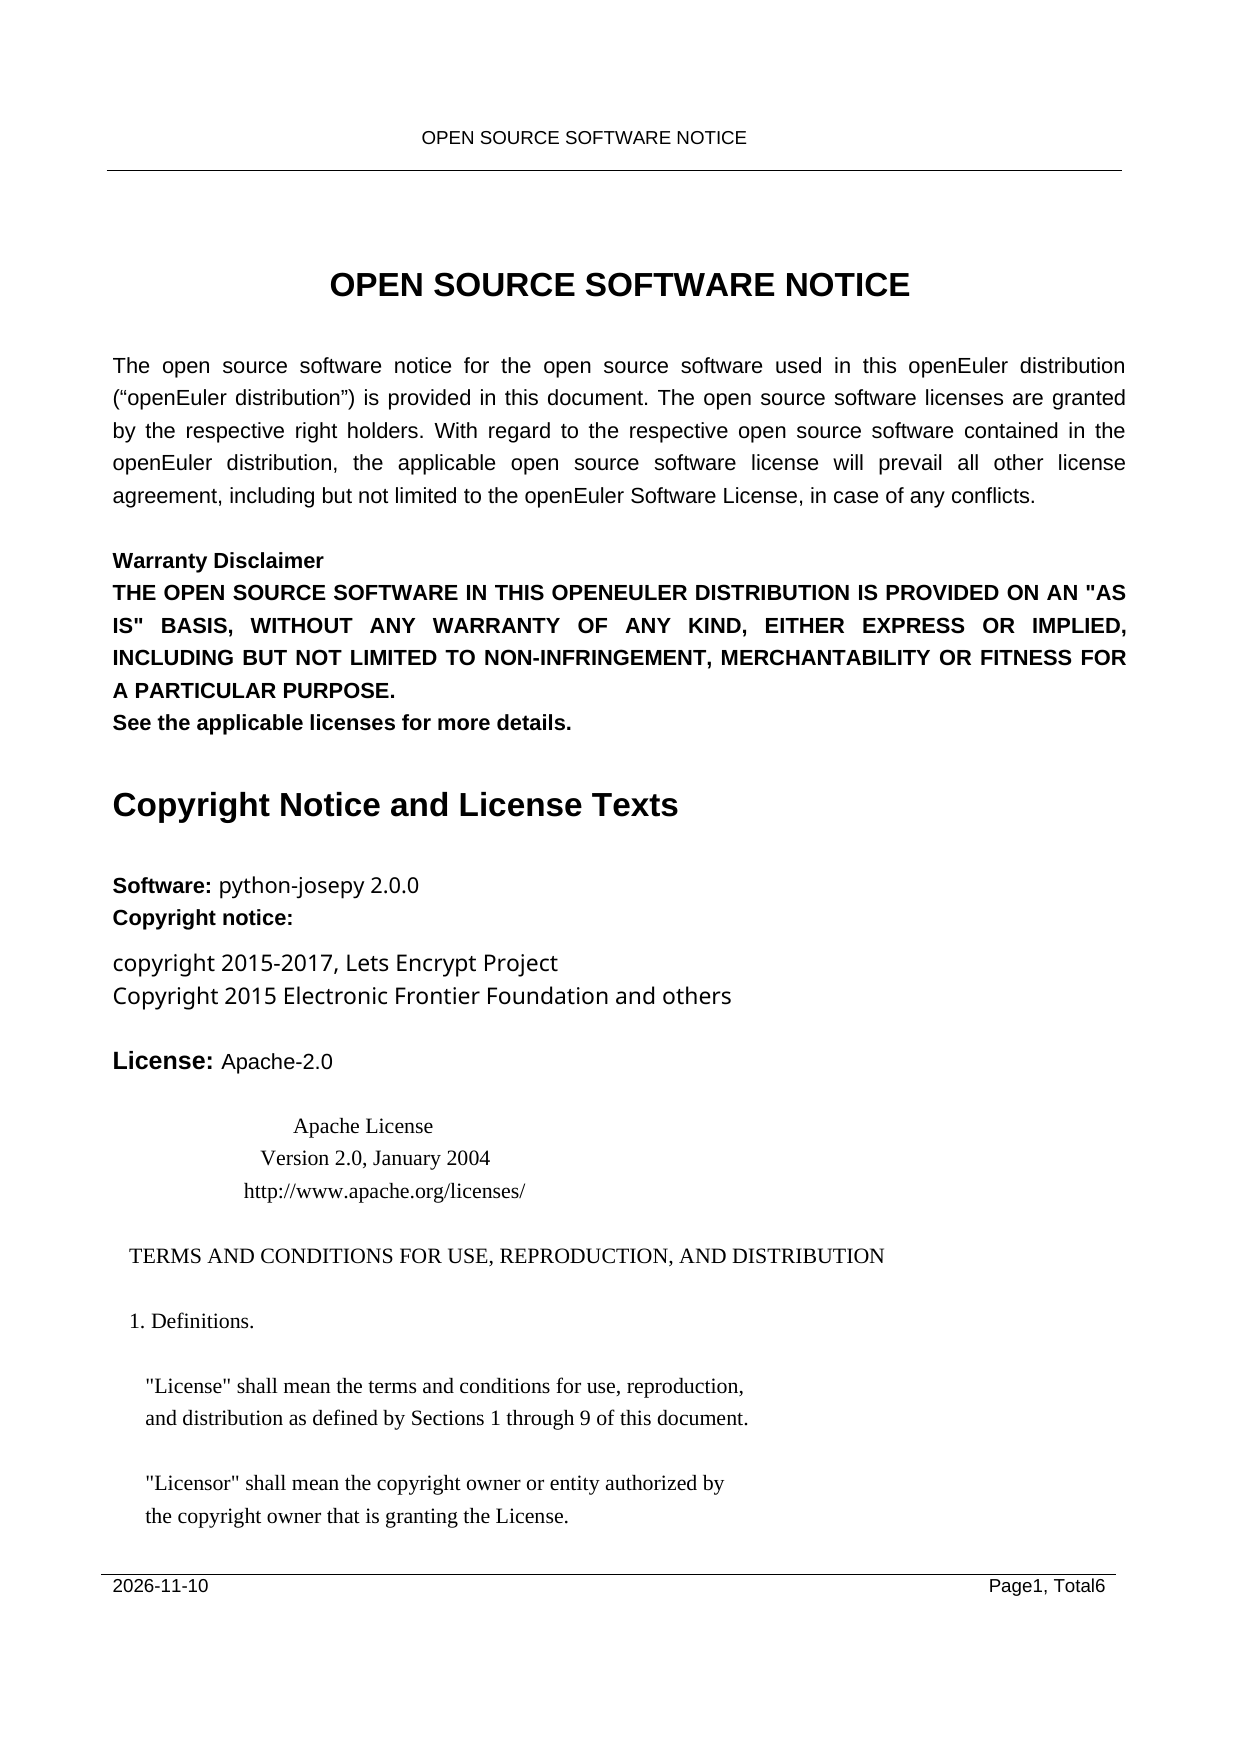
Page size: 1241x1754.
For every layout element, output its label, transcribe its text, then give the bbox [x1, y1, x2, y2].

text copyright 2015-2017, Lets Encrypt Project Copyright 2015 Electronic Frontier Foundation and others [112, 947, 1128, 1044]
title Software: python-josepy 2.0.0 [112, 869, 1128, 901]
text Copyright notice: [112, 901, 1128, 934]
text THE OPEN SOURCE SOFTWARE IN THIS OPENEULER DISTRIBUTION IS PROVIDED ON AN "AS IS" BASIS, WITHOUT ANY WARRANTY OF ANY KIND, EITHER EXPRESS OR IMPLIED, INCLUDING BUT NOT LIMITED TO NON-INFRINGEMENT, MERCHANTABILITY OR FITNESS FOR A PARTICULAR PURPOSE. See the applicable licenses for more details. [112, 576, 1128, 739]
text Copyright Notice and License Texts [112, 771, 1128, 836]
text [112, 1077, 1128, 1532]
text The open source software notice for the open source software used in this openEuler distribution (“openEuler distribution”) is provided in this document. The open source software licenses are granted by the respective right holders. With regard to the respective open source software contained in the openEuler distribution, the applicable open source software license will prevail all other license agreement, including but not limited to the openEuler Software License, in case of any conflicts. [112, 349, 1128, 511]
text OPEN SOURCE SOFTWARE NOTICE [112, 251, 1128, 316]
text License: Apache-2.0 [112, 1044, 1128, 1077]
text Warranty Disclaimer [112, 544, 1128, 576]
